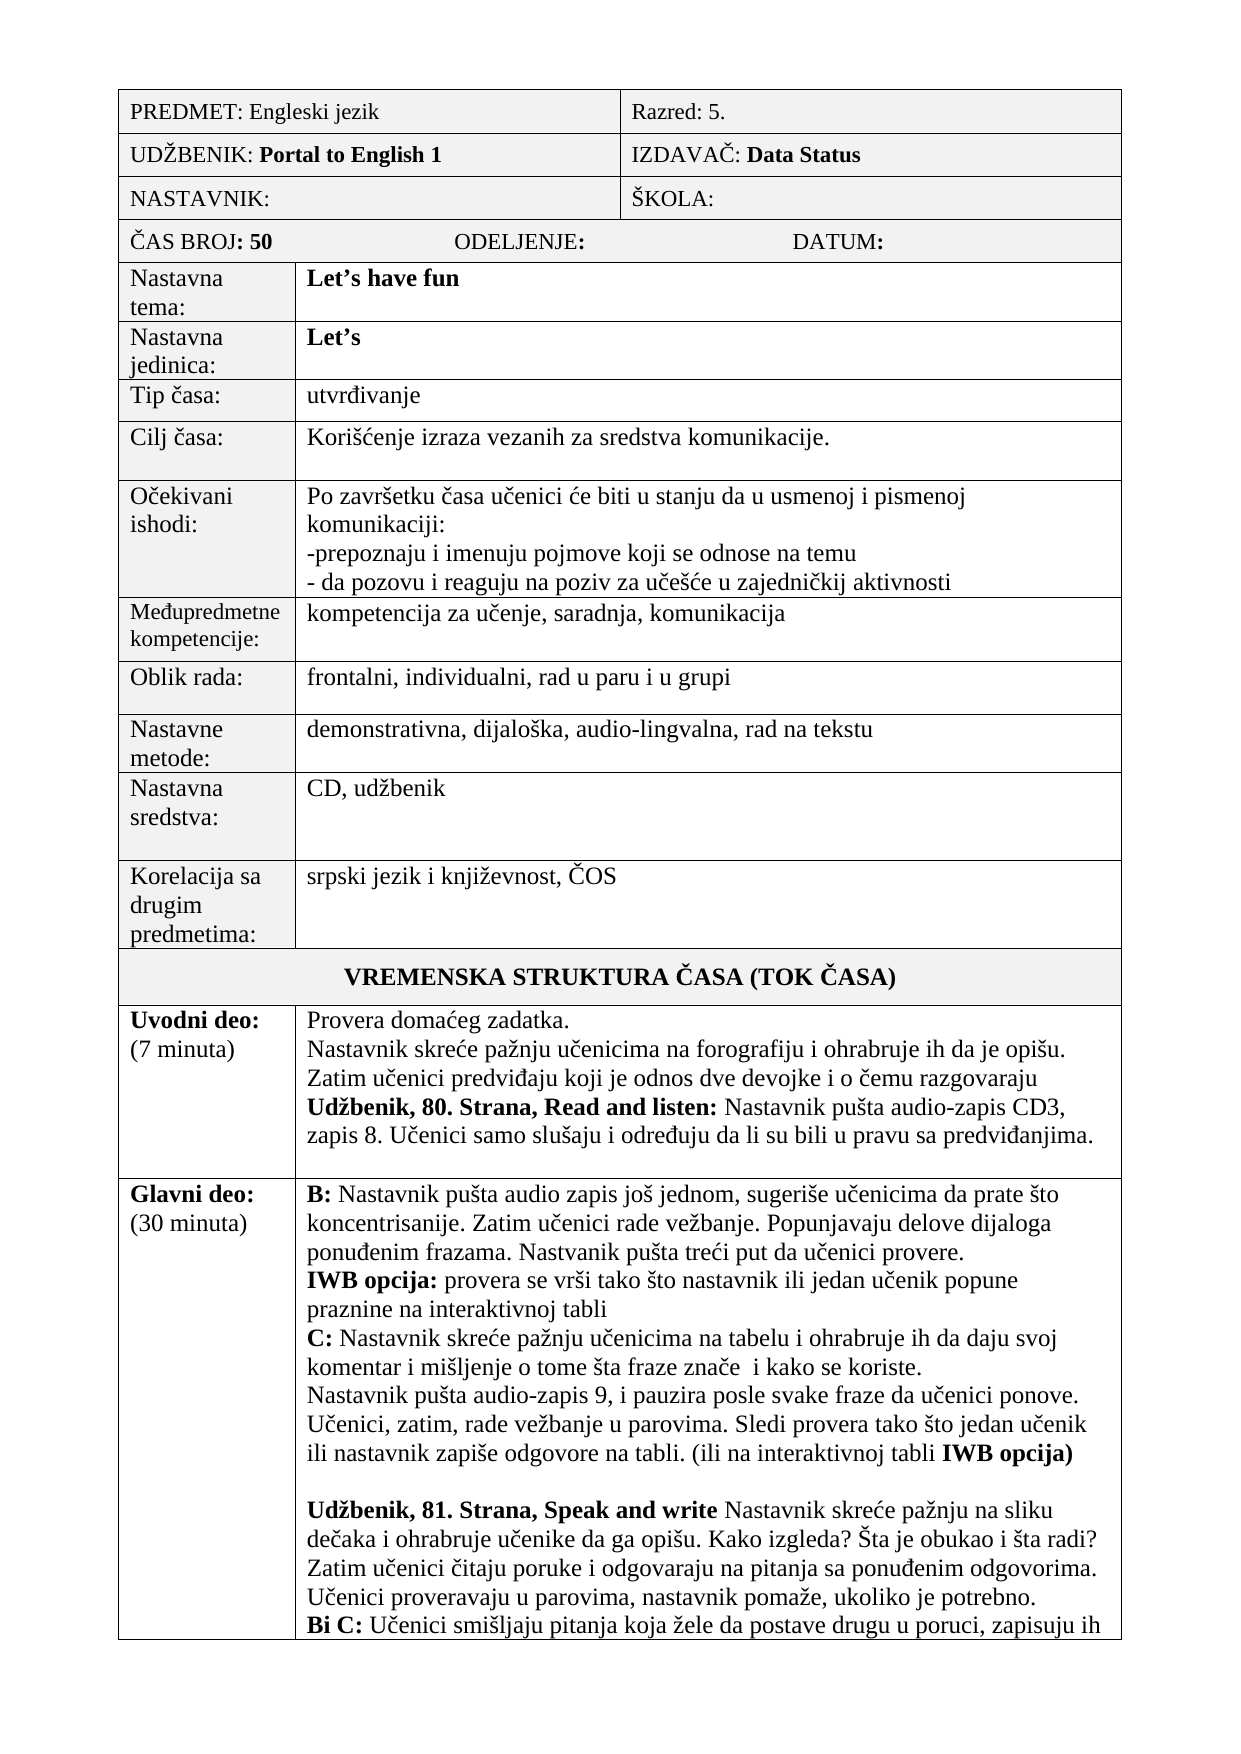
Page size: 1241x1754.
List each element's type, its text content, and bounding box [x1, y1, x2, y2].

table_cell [119, 1179, 295, 1639]
table_cell Nastavne metode: [119, 715, 295, 772]
table_cell Korelacija sa drugim predmetima: [119, 861, 295, 947]
table_cell NASTAVNIK: [119, 177, 620, 219]
table_cell ODELJENJE: [443, 220, 781, 262]
table_cell Provera domaćeg zadatka. Nastavnik skreće pažnju učenicima na forografiju i ohrabruje ih da je opišu. Zatim učenici predviđaju koji je odnos dve devojke i o čemu razgovaraju Udžbenik, 80. Strana, Read and listen: Nastavnik pušta audio-zapis CD3, zapis 8. Učenici samo slušaju i određuju da li su bili u pravu sa predviđanjima. [296, 1006, 1121, 1178]
table_cell Nastavna jedinica: [119, 322, 295, 379]
table_cell ŠKOLA: [621, 177, 1121, 219]
table_cell kompetencija za učenje, saradnja, komunikacija [296, 598, 1121, 661]
table_cell Let’s have fun [296, 263, 1121, 321]
table_cell DATUM: [781, 220, 1121, 262]
table_cell Po završetku časa učenici će biti u stanju da u usmenoj i pismenoj komunikaciji: -prepoznaju i imenuju pojmove koji se odnose na temu - da pozovu i reaguju na poziv za učešće u zajedničkij aktivnosti [296, 481, 1121, 597]
table_cell ČAS BROJ: 50 [119, 220, 443, 262]
table_cell UDŽBENIK: Portal to English 1 [119, 134, 620, 176]
table_cell frontalni, individualni, rad u paru i u grupi [296, 662, 1121, 713]
table_cell VREMENSKA STRUKTURA ČASA (TOK ČASA) [119, 949, 1121, 1004]
table_cell Nastavna sredstva: [119, 773, 295, 860]
table_cell Uvodni deo: (7 minuta) [119, 1006, 295, 1178]
table_cell Let’s [296, 322, 1121, 379]
table_cell Očekivani ishodi: [119, 481, 295, 597]
table_cell Nastavna tema: [119, 263, 295, 321]
table_cell CD, udžbenik [296, 773, 1121, 860]
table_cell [296, 1179, 1121, 1639]
table_cell srpski jezik i književnost, ČOS [296, 861, 1121, 947]
table_cell utvrđivanje [296, 380, 1121, 421]
table_cell Međupredmetne kompetencije: [119, 598, 295, 661]
table_cell Oblik rada: [119, 662, 295, 713]
table_cell demonstrativna, dijaloška, audio-lingvalna, rad na tekstu [296, 715, 1121, 772]
table_cell Korišćenje izraza vezanih za sredstva komunikacije. [296, 422, 1121, 480]
table_header PREDMET: Engleski jezik [119, 90, 620, 132]
table_cell IZDAVAČ: Data Status [621, 134, 1121, 176]
table_cell Tip časa: [119, 380, 295, 421]
table_cell Cilj časa: [119, 422, 295, 480]
table_header Razred: 5. [621, 90, 1121, 132]
